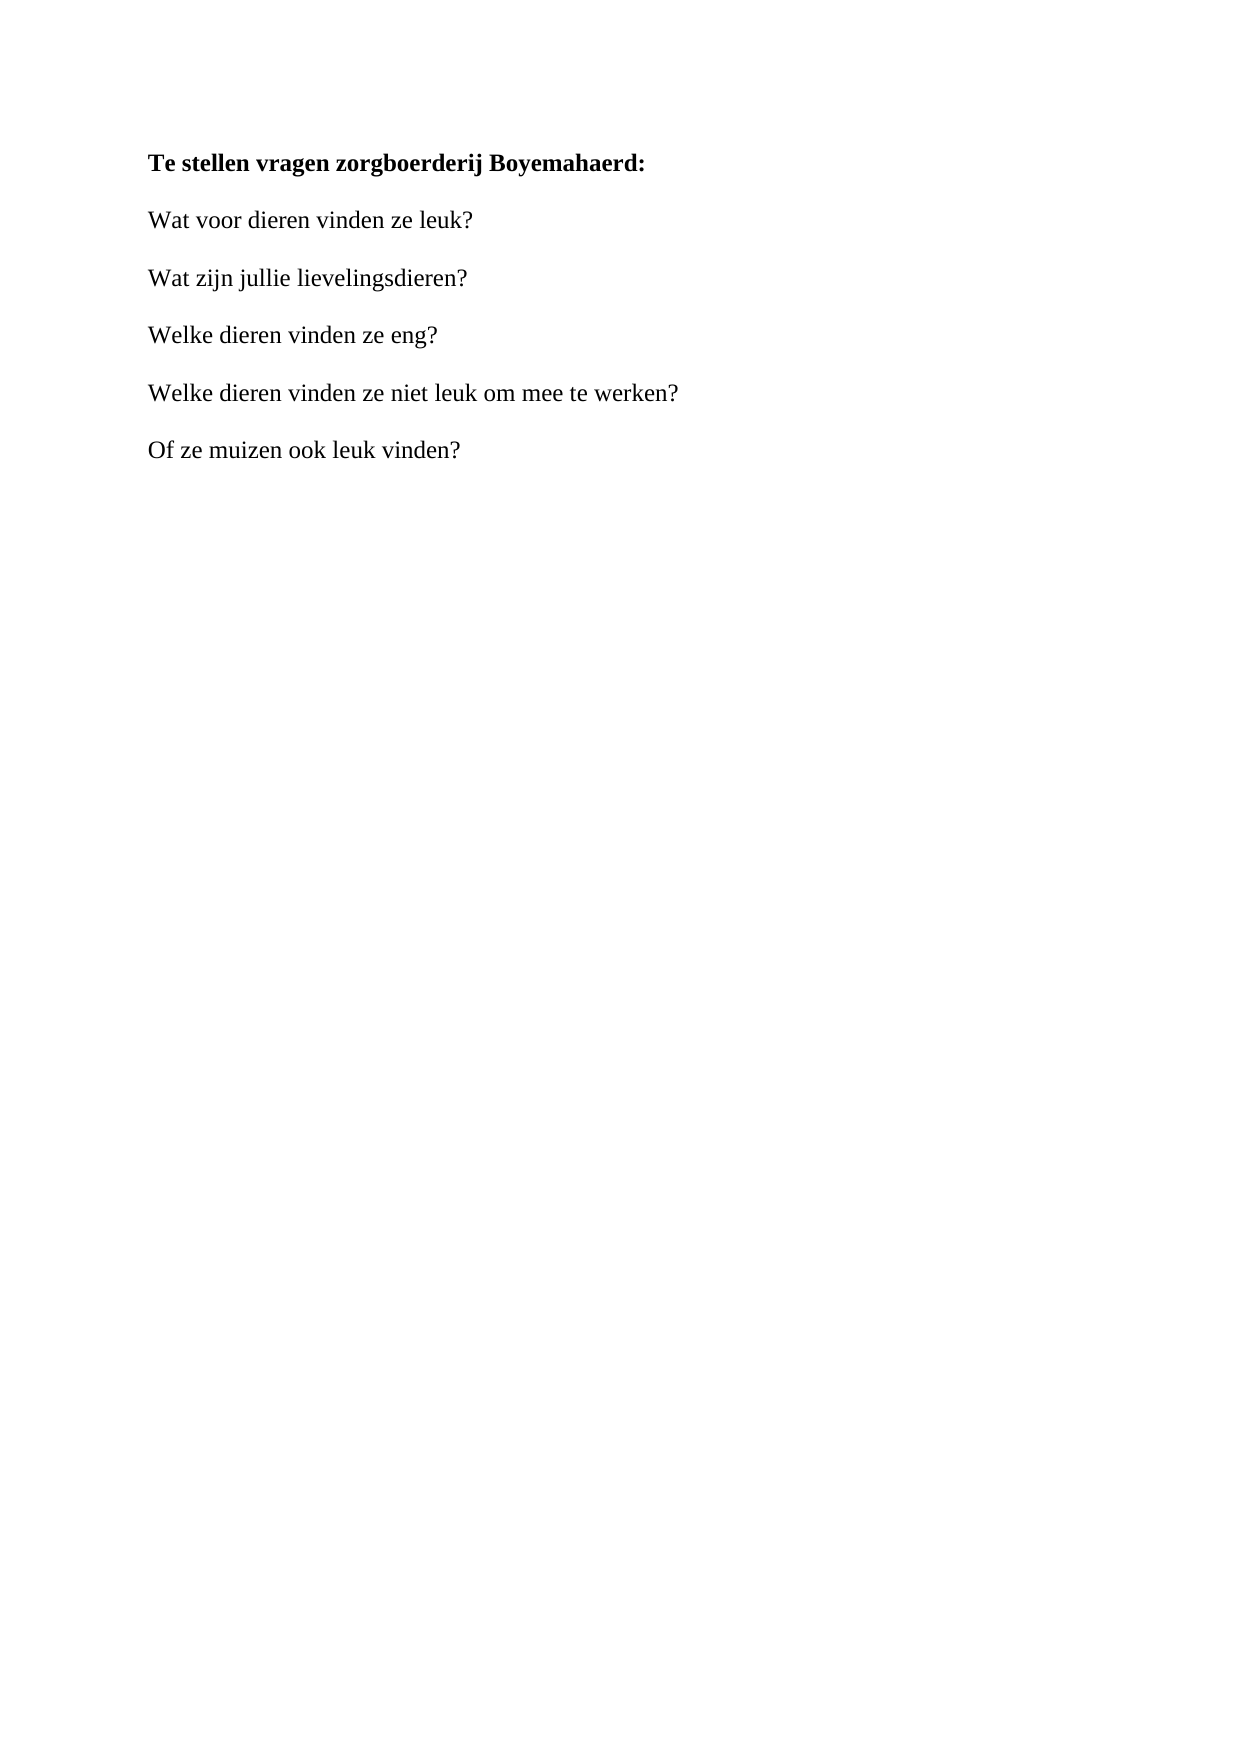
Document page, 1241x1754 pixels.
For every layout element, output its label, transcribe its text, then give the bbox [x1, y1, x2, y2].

text Welke dieren vinden ze niet leuk om mee te werken? [148, 378, 1093, 406]
text Wat voor dieren vinden ze leuk? [148, 205, 1093, 234]
text Of ze muizen ook leuk vinden? [148, 435, 1093, 464]
text Te stellen vragen zorgboerderij Boyemahaerd: [148, 148, 1093, 176]
text Welke dieren vinden ze eng? [148, 320, 1093, 349]
text Wat zijn jullie lievelingsdieren? [148, 263, 1093, 291]
